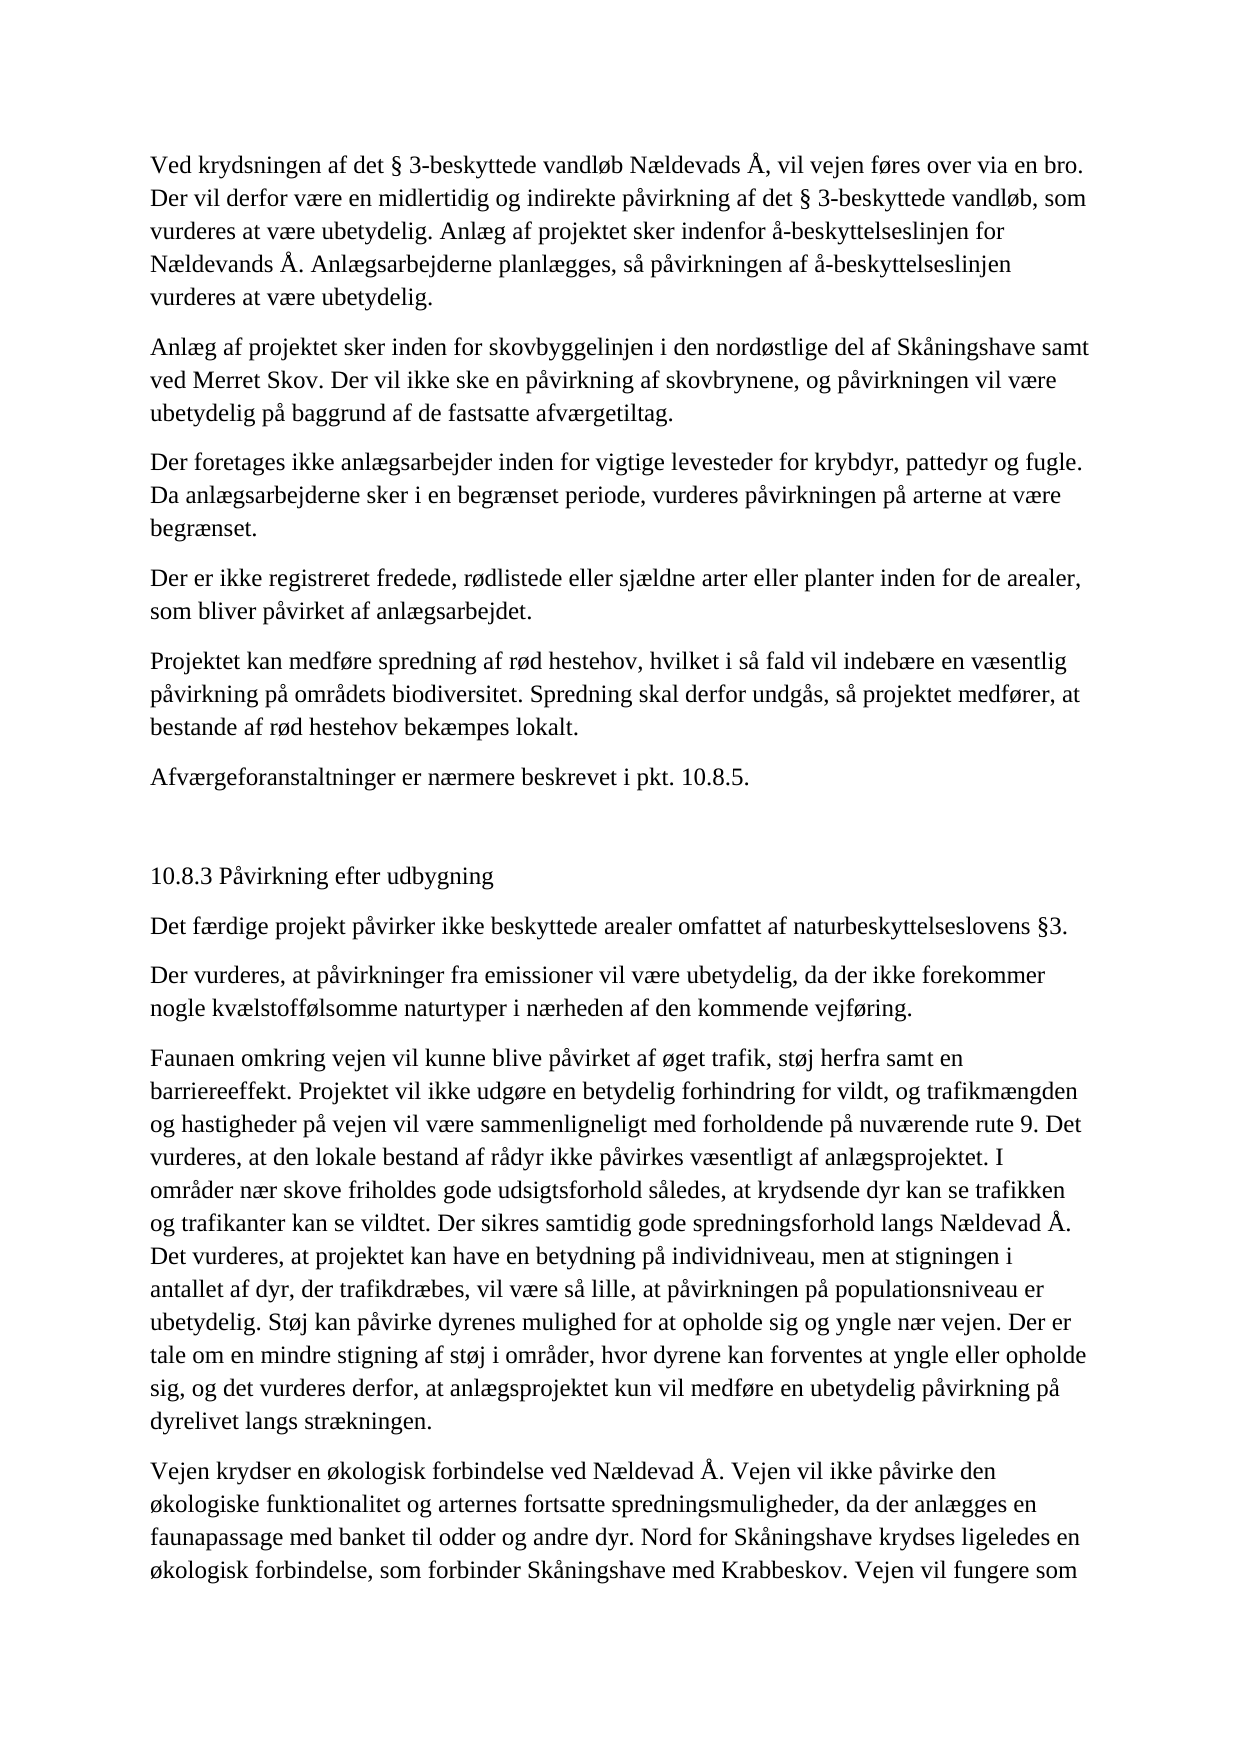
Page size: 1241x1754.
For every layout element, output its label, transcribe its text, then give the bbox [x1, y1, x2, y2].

text Der foretages ikke anlægsarbejder inden for vigtige levesteder for krybdyr, pattedyr og fugle. Da anlægsarbejderne sker i en begrænset periode, vurderes påvirkningen på arterne at være begrænset. [150, 447, 1090, 542]
text Faunaen omkring vejen vil kunne blive påvirket af øget trafik, støj herfra samt en barriereeffekt. Projektet vil ikke udgøre en betydelig forhindring for vildt, og trafikmængden og hastigheder på vejen vil være sammenligneligt med forholdende på nuværende rute 9. Det vurderes, at den lokale bestand af rådyr ikke påvirkes væsentligt af anlægsprojektet. I områder nær skove friholdes gode udsigtsforhold således, at krydsende dyr kan se trafikken og trafikanter kan se vildtet. Der sikres samtidig gode spredningsforhold langs Nældevad Å. Det vurderes, at projektet kan have en betydning på individniveau, men at stigningen i antallet af dyr, der trafikdræbes, vil være så lille, at påvirkningen på populationsniveau er ubetydelig. Støj kan påvirke dyrenes mulighed for at opholde sig og yngle nær vejen. Der er tale om en mindre stigning af støj i områder, hvor dyrene kan forventes at yngle eller opholde sig, og det vurderes derfor, at anlægsprojektet kun vil medføre en ubetydelig påvirkning på dyrelivet langs strækningen. [150, 1043, 1090, 1435]
text Det færdige projekt påvirker ikke beskyttede arealer omfattet af naturbeskyttelseslovens §3. [150, 911, 1090, 939]
text Afværgeforanstaltninger er nærmere beskrevet i pkt. 10.8.5. [150, 762, 1090, 790]
text Der vurderes, at påvirkninger fra emissioner vil være ubetydelig, da der ikke forekommer nogle kvælstoffølsomme naturtyper i nærheden af den kommende vejføring. [150, 960, 1090, 1022]
text 10.8.3 Påvirkning efter udbygning [150, 861, 1090, 890]
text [150, 1456, 1090, 1584]
text Projektet kan medføre spredning af rød hestehov, hvilket i så fald vil indebære en væsentlig påvirkning på områdets biodiversitet. Spredning skal derfor undgås, så projektet medfører, at bestande af rød hestehov bekæmpes lokalt. [150, 646, 1090, 741]
text Der er ikke registreret fredede, rødlistede eller sjældne arter eller planter inden for de arealer, som bliver påvirket af anlægsarbejdet. [150, 563, 1090, 625]
text Ved krydsningen af det § 3-beskyttede vandløb Nældevads Å, vil vejen føres over via en bro. Der vil derfor være en midlertidig og indirekte påvirkning af det § 3-beskyttede vandløb, som vurderes at være ubetydelig. Anlæg af projektet sker indenfor å-beskyttelseslinjen for Nældevands Å. Anlægsarbejderne planlægges, så påvirkningen af å-beskyttelseslinjen vurderes at være ubetydelig. [150, 150, 1090, 311]
text Anlæg af projektet sker inden for skovbyggelinjen i den nordøstlige del af Skåningshave samt ved Merret Skov. Der vil ikke ske en påvirkning af skovbrynene, og påvirkningen vil være ubetydelig på baggrund af de fastsatte afværgetiltag. [150, 332, 1090, 427]
